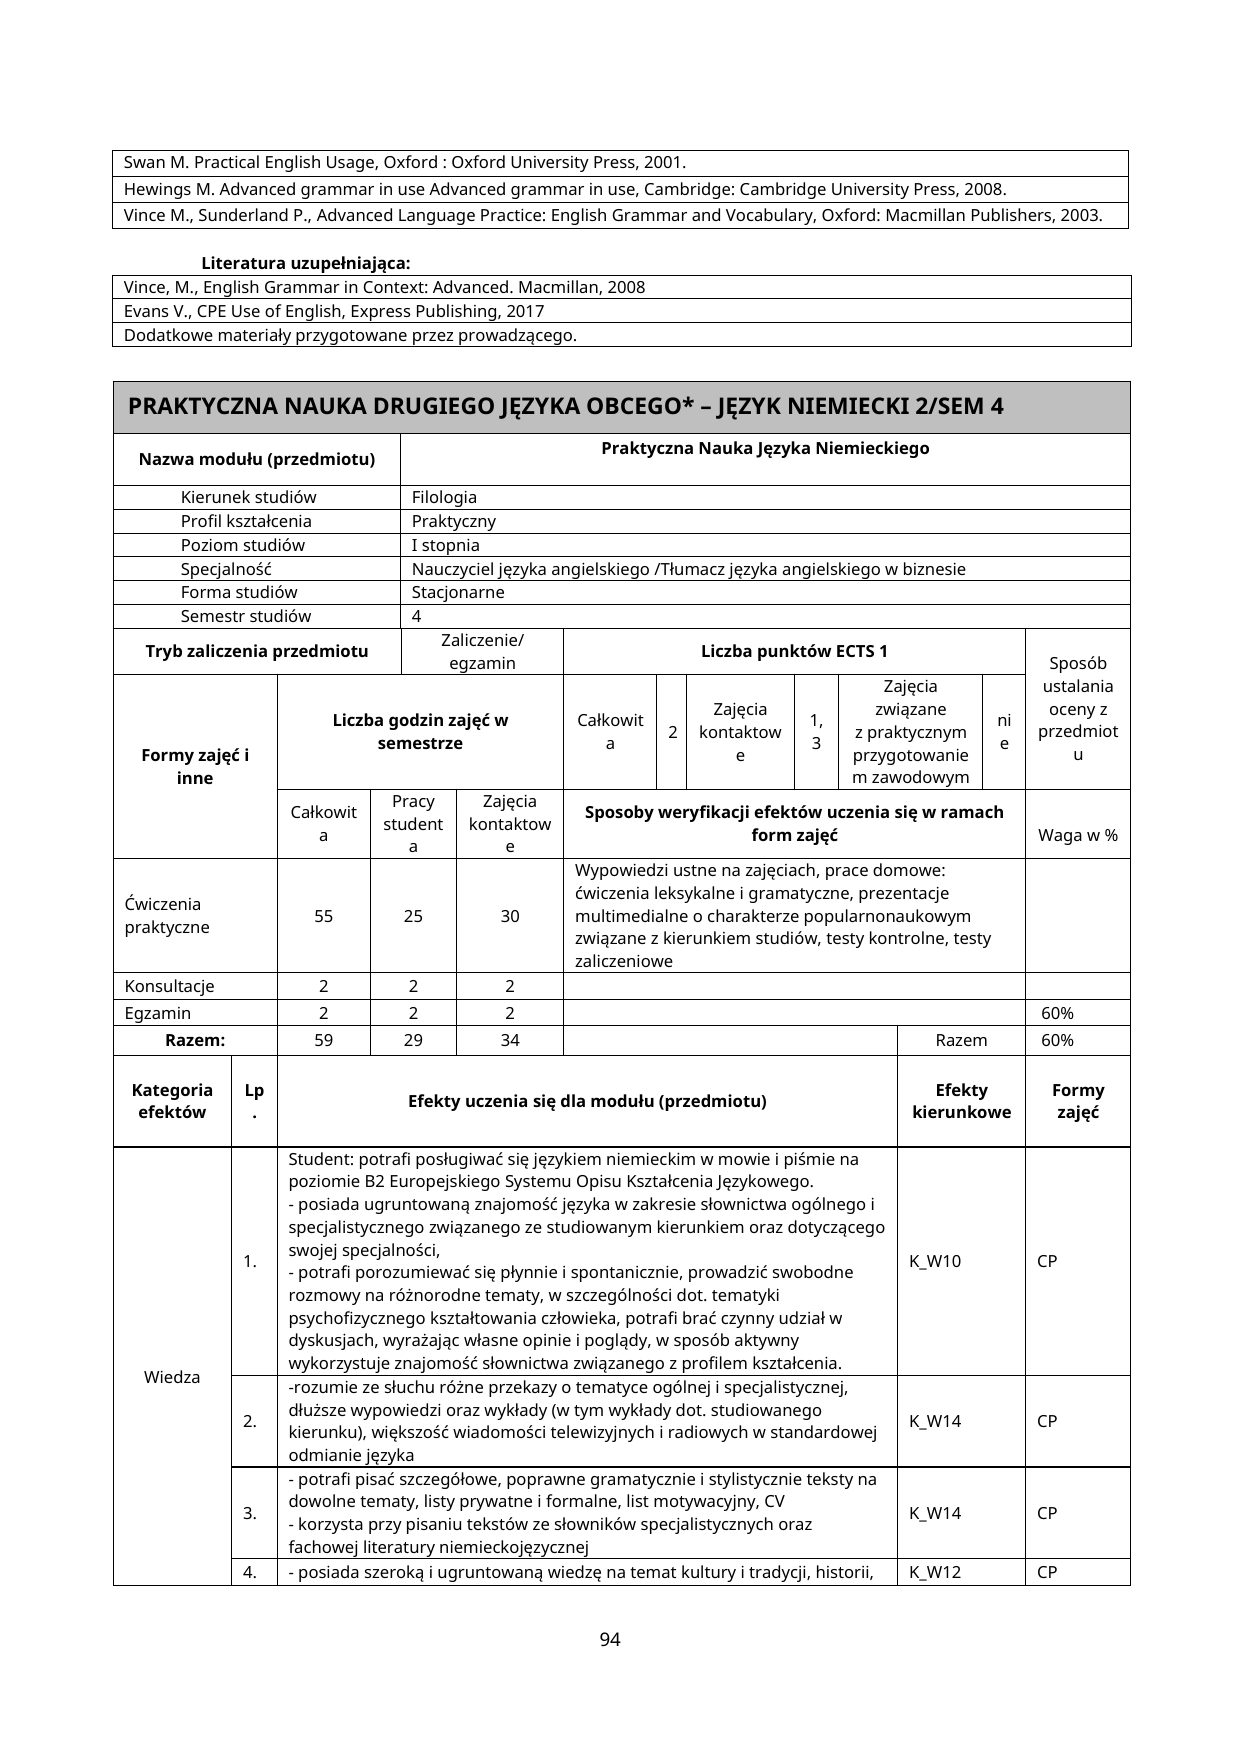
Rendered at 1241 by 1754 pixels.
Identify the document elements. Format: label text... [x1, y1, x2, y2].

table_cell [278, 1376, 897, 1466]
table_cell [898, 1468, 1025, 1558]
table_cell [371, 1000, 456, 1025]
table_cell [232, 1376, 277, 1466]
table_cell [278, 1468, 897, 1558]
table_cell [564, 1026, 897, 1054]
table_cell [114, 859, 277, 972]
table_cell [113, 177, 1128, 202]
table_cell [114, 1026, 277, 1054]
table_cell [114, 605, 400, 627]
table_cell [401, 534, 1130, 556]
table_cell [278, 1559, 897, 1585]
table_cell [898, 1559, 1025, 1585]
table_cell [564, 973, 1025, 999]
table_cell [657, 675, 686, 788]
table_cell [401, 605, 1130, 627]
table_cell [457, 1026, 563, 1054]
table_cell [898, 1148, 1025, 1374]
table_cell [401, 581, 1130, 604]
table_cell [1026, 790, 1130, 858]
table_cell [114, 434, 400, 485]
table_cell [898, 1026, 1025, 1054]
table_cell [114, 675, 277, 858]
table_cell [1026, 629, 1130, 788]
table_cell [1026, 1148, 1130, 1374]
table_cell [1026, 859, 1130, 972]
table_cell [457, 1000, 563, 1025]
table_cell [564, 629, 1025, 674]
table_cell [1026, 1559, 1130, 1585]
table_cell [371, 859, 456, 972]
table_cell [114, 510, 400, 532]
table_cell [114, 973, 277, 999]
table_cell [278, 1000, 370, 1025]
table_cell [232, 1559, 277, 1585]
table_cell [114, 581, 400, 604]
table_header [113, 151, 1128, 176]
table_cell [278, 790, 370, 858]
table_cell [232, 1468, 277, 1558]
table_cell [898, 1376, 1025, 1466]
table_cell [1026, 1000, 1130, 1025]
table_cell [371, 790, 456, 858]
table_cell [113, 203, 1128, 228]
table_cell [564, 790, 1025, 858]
text Literatura uzupełniająca: [112, 252, 1117, 274]
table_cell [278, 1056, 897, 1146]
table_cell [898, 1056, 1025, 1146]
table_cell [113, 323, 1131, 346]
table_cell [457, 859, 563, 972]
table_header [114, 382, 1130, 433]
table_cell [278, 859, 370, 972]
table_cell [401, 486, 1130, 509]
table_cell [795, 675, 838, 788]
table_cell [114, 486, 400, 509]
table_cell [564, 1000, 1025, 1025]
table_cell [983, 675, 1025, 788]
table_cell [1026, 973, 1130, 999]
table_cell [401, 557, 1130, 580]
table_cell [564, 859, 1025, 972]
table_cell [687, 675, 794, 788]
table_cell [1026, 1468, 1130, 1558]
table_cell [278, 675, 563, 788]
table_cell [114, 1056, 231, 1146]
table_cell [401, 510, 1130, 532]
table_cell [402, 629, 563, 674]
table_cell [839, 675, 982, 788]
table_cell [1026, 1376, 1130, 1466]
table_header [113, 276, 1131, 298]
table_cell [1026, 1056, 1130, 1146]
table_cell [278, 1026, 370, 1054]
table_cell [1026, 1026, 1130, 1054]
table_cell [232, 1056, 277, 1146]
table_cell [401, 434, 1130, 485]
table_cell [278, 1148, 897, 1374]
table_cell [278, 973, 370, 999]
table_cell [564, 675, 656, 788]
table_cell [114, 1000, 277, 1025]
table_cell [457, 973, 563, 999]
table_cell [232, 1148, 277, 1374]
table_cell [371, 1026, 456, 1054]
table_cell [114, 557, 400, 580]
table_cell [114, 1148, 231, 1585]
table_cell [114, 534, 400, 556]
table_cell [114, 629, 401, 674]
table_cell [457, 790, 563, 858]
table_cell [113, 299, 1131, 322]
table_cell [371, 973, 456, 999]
